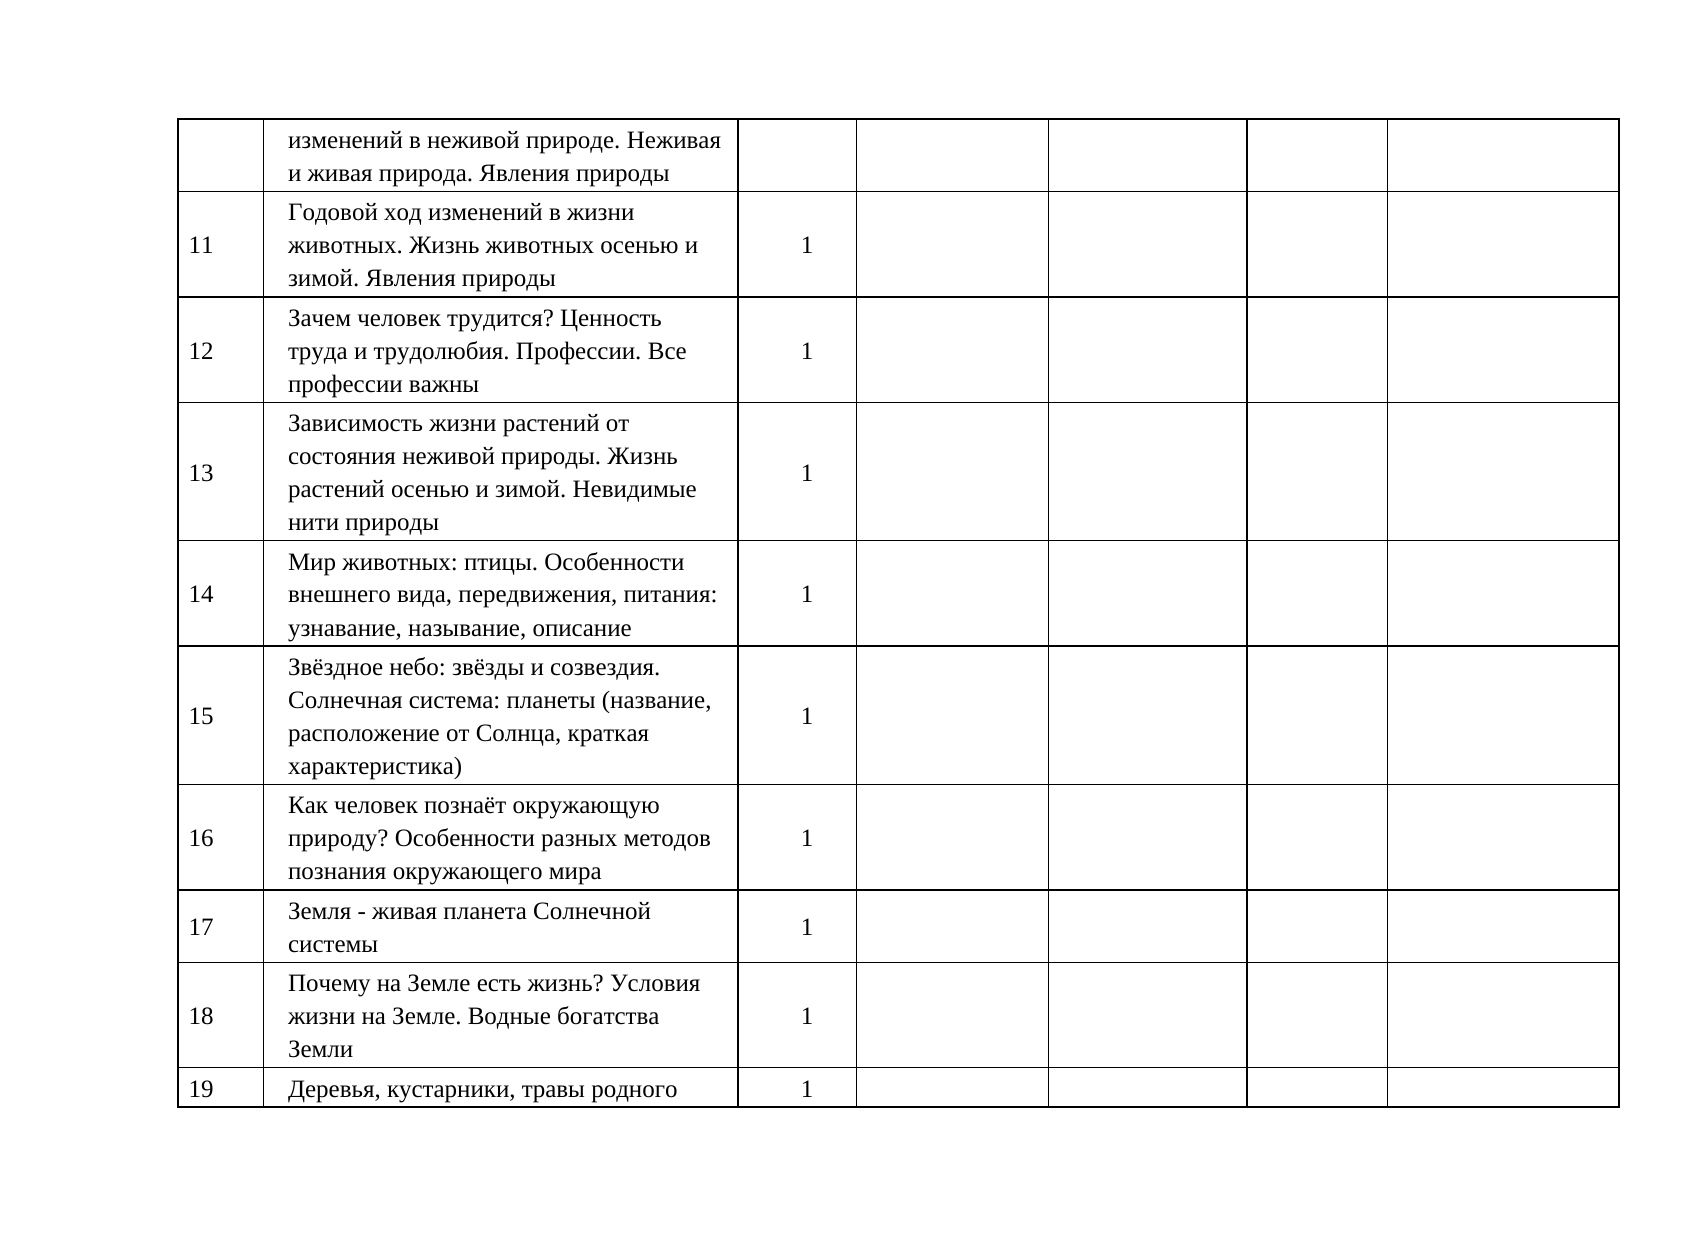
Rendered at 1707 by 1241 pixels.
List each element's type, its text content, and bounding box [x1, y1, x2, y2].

table_cell [1049, 120, 1246, 191]
table_cell [1248, 541, 1387, 645]
table_cell [1248, 1068, 1387, 1106]
table_cell Зависимость жизни растений от состояния неживой природы. Жизнь растений осенью и зимой. Невидимые нити природы [264, 403, 737, 540]
table_cell [1049, 1068, 1246, 1106]
table_cell [1248, 120, 1387, 191]
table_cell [264, 1068, 737, 1106]
table_cell [1049, 785, 1246, 889]
table_cell [1049, 403, 1246, 540]
table_cell [1388, 403, 1618, 540]
table_cell [1248, 192, 1387, 296]
table_cell 18 [179, 963, 263, 1067]
table_cell [1388, 1068, 1618, 1106]
table_cell Звёздное небо: звёзды и созвездия. Солнечная система: планеты (название, расположение от Солнца, краткая характеристика) [264, 647, 737, 784]
table_cell Зачем человек трудится? Ценность труда и трудолюбия. Профессии. Все профессии важны [264, 298, 737, 401]
table_cell [857, 403, 1048, 540]
table_cell [857, 192, 1048, 296]
table_cell [1388, 541, 1618, 645]
table_cell 1 [739, 963, 856, 1067]
table_cell 10 [179, 120, 263, 191]
table_cell [1388, 647, 1618, 784]
table_cell [1248, 403, 1387, 540]
table_cell 19 [179, 1068, 263, 1106]
table_cell [857, 891, 1048, 961]
table_cell 1 [739, 403, 856, 540]
table_cell 1 [739, 891, 856, 961]
table_cell 1 [739, 647, 856, 784]
table_cell 1 [739, 785, 856, 889]
table_cell 1 [739, 298, 856, 401]
table_cell 1 [739, 541, 856, 645]
table_cell Годовой ход изменений в жизни животных. Жизнь животных осенью и зимой. Явления природы [264, 192, 737, 296]
table_cell 13 [179, 403, 263, 540]
table_cell [1388, 298, 1618, 401]
table_cell [857, 298, 1048, 401]
table_cell [1388, 963, 1618, 1067]
table_cell [1388, 785, 1618, 889]
table_cell [857, 120, 1048, 191]
table_cell Как человек познаёт окружающую природу? Особенности разных методов познания окружающего мира [264, 785, 737, 889]
table_cell [1049, 541, 1246, 645]
table_cell 11 [179, 192, 263, 296]
table_cell [1388, 192, 1618, 296]
table_cell [1248, 963, 1387, 1067]
table_cell Мир животных: птицы. Особенности внешнего вида, передвижения, питания: узнавание, называние, описание [264, 541, 737, 645]
table_cell 14 [179, 541, 263, 645]
table_cell [857, 541, 1048, 645]
table_cell [1248, 647, 1387, 784]
table_cell [1049, 192, 1246, 296]
table_cell [1248, 785, 1387, 889]
table_cell Земля - живая планета Солнечной системы [264, 891, 737, 961]
table_cell [1388, 120, 1618, 191]
table_cell [1049, 963, 1246, 1067]
table_cell 1 [739, 192, 856, 296]
table_cell 16 [179, 785, 263, 889]
table_cell [1248, 298, 1387, 401]
table_cell [857, 785, 1048, 889]
table_cell 12 [179, 298, 263, 401]
table_cell [1388, 891, 1618, 961]
table_cell [1049, 298, 1246, 401]
table_cell Почему на Земле есть жизнь? Условия жизни на Земле. Водные богатства Земли [264, 963, 737, 1067]
table_cell 15 [179, 647, 263, 784]
table_cell 1 [739, 120, 856, 191]
table_cell 1 [739, 1068, 856, 1106]
table_cell [1248, 891, 1387, 961]
table_cell [1049, 891, 1246, 961]
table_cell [264, 120, 737, 191]
table_cell 17 [179, 891, 263, 961]
table_cell [857, 647, 1048, 784]
table_cell [857, 963, 1048, 1067]
table_cell [857, 1068, 1048, 1106]
table_cell [1049, 647, 1246, 784]
